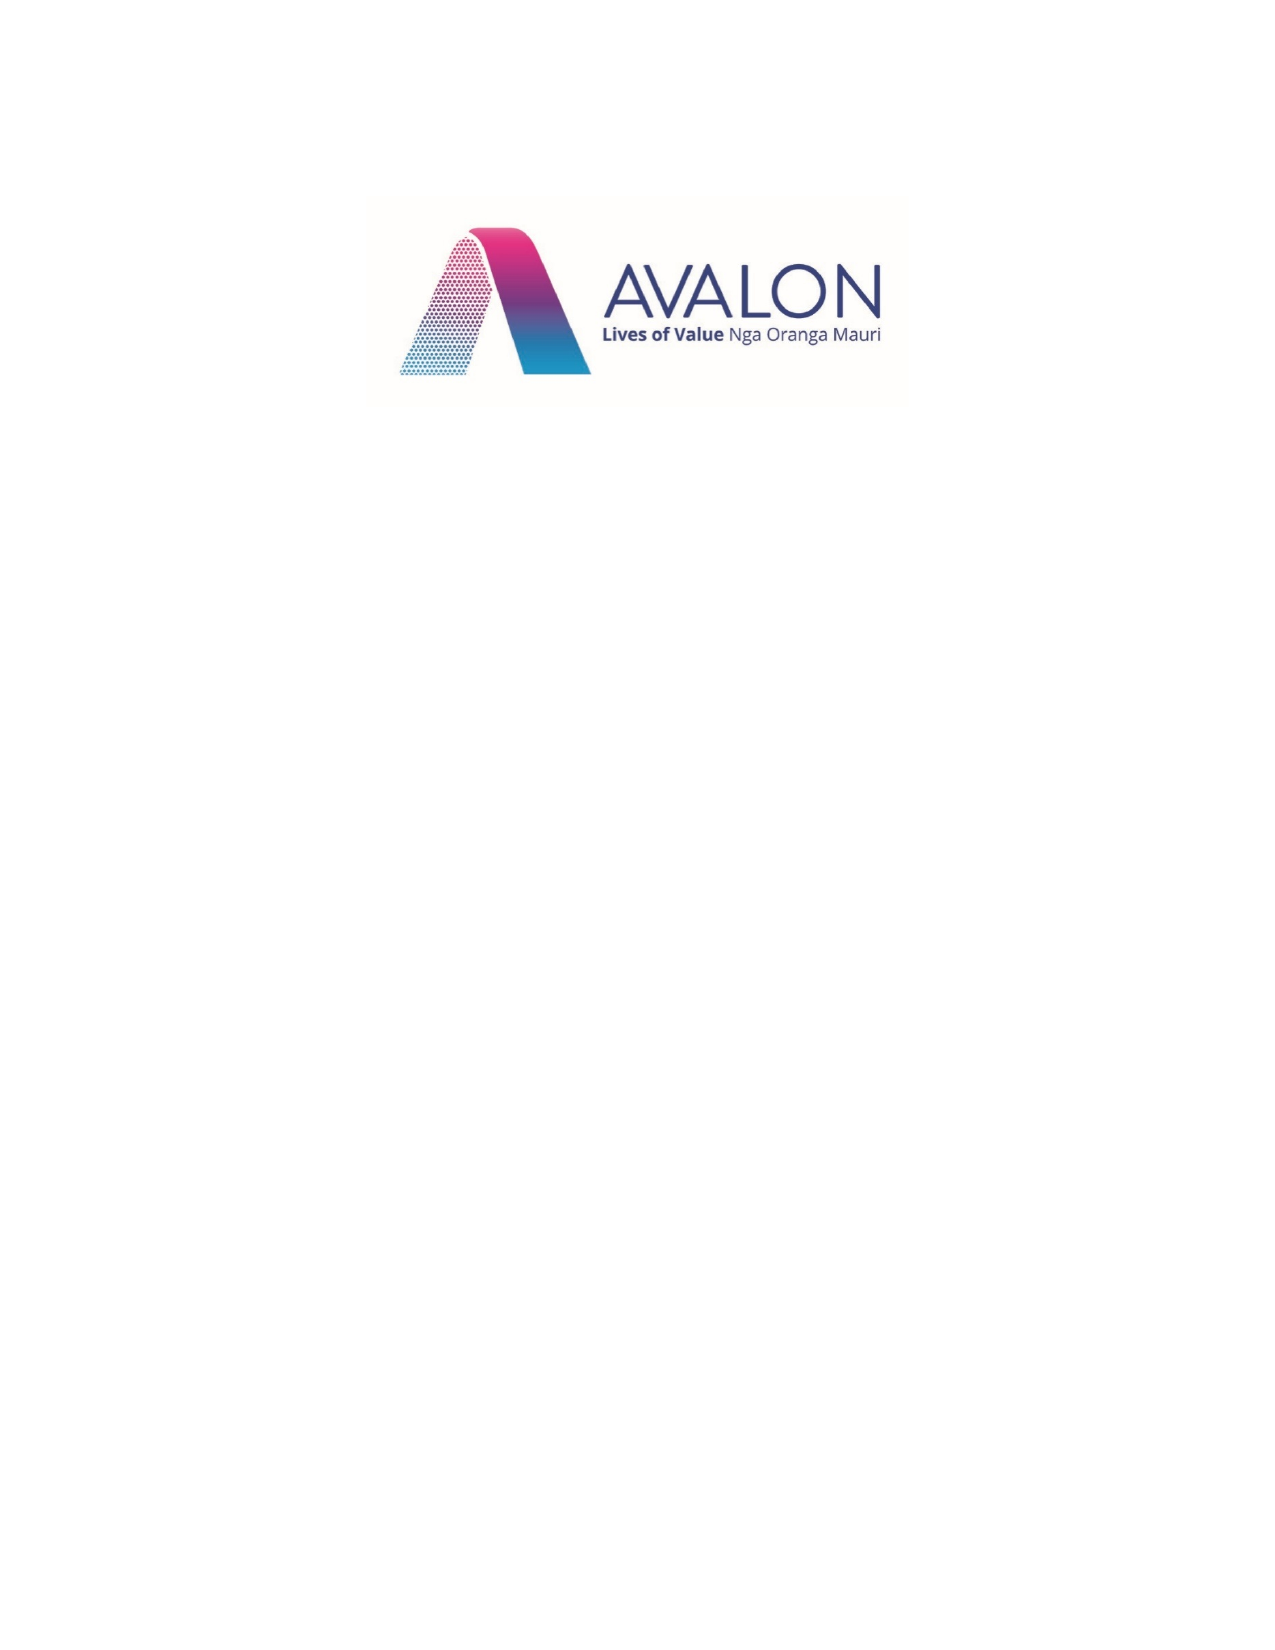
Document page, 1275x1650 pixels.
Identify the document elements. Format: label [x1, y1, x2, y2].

picture [366, 196, 909, 407]
